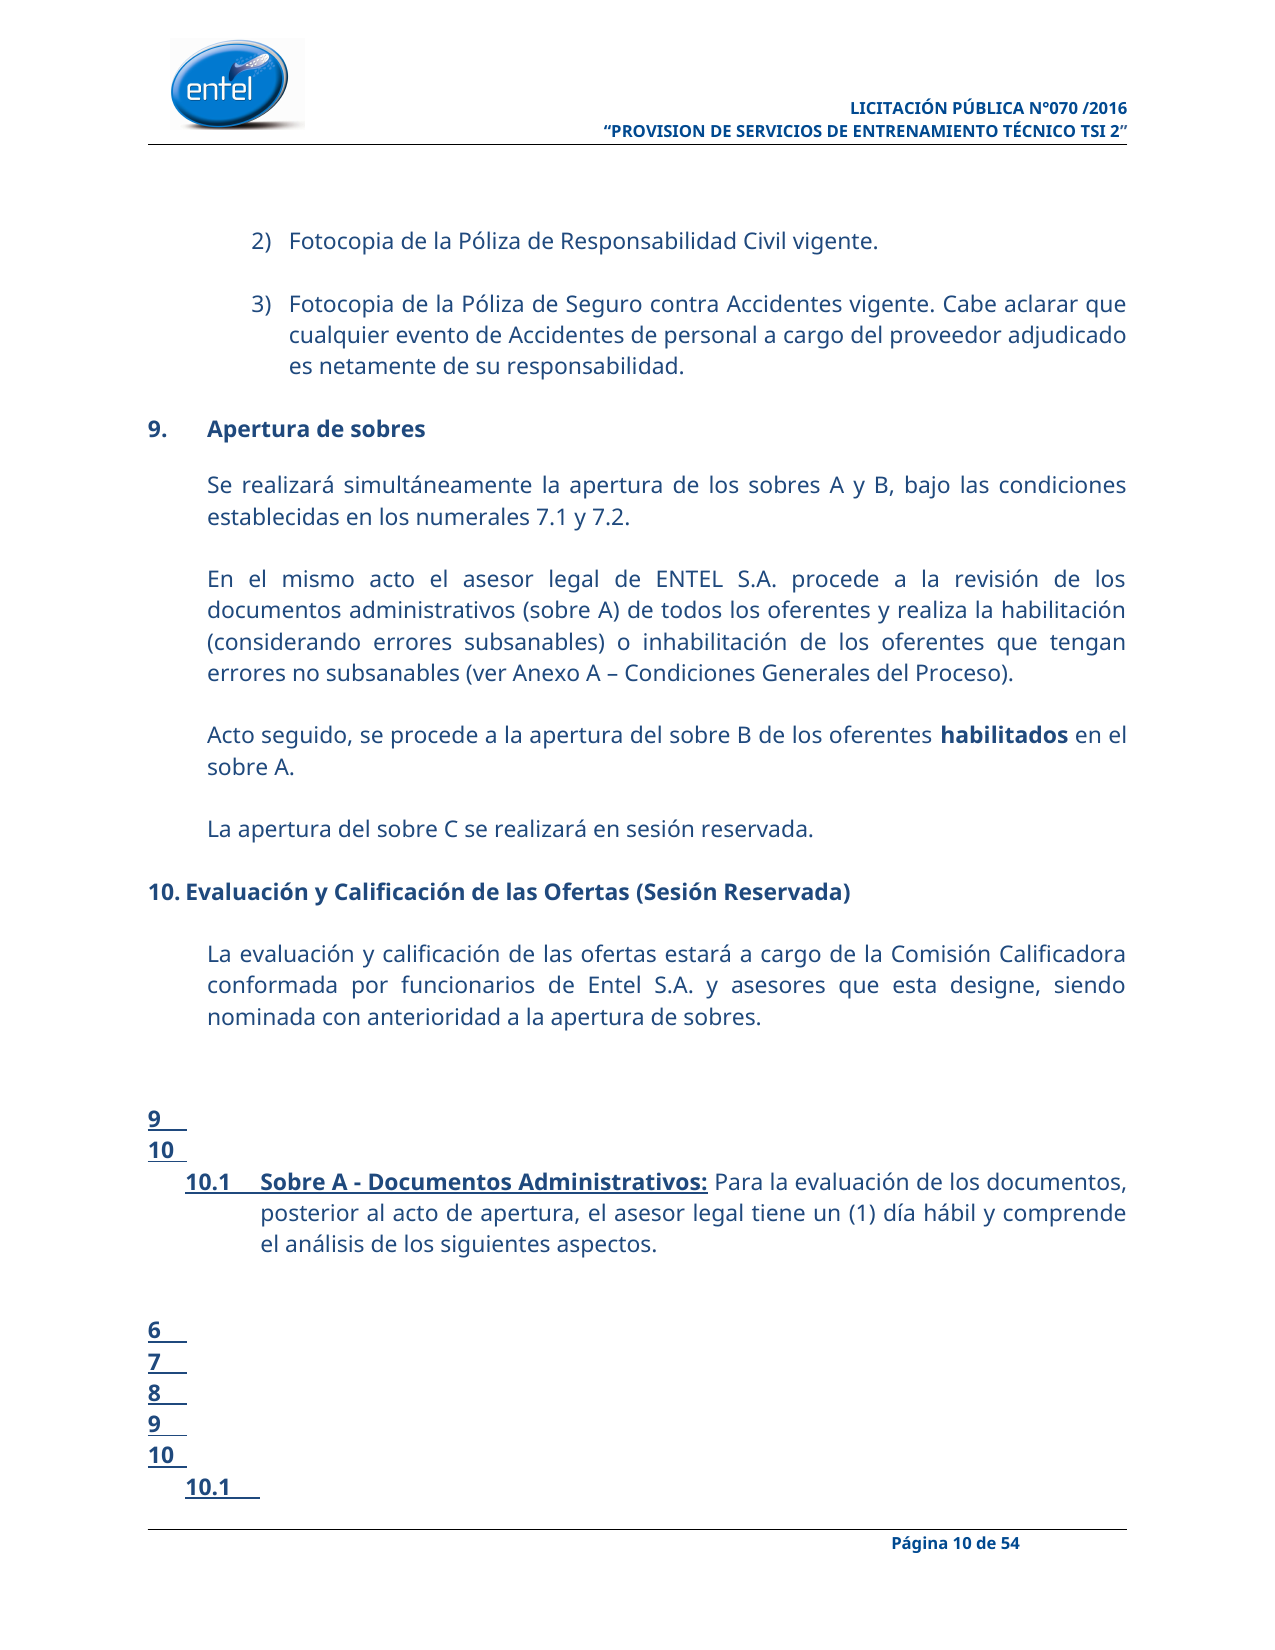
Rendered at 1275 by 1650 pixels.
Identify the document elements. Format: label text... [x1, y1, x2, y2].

text Acto seguido, se procede a la apertura del sobre B de los oferentes habilitados en el sobre A. [207, 719, 1127, 782]
text La apertura del sobre C se realizará en sesión reservada. [207, 813, 1127, 844]
list Fotocopia de la Póliza de Responsabilidad Civil vigente. [251, 225, 1127, 256]
list Se realizará simultáneamente la apertura de los sobres A y B, bajo las condiciones establecidas en los numerales 7.1 y 7.2. [207, 469, 1127, 532]
list Sobre A - Documentos Administrativos: Para la evaluación de los documentos, posterior al acto de apertura, el asesor legal tiene un (1) día hábil y comprende el análisis de los siguientes aspectos. [185, 1165, 1127, 1259]
list Fotocopia de la Póliza de Seguro contra Accidentes vigente. Cabe aclarar que cualquier evento de Accidentes de personal a cargo del proveedor adjudicado es netamente de su responsabilidad. [251, 288, 1127, 381]
list Apertura de sobres [148, 413, 1127, 444]
list Evaluación y Calificación de las Ofertas (Sesión Reservada) [148, 876, 1127, 907]
text En el mismo acto el asesor legal de ENTEL S.A. procede a la revisión de los documentos administrativos (sobre A) de todos los oferentes y realiza la habilitación (considerando errores subsanables) o inhabilitación de los oferentes que tengan errores no subsanables (ver Anexo A – Condiciones Generales del Proceso). [207, 563, 1127, 688]
picture [170, 38, 305, 130]
text La evaluación y calificación de las ofertas estará a cargo de la Comisión Calificadora conformada por funcionarios de Entel S.A. y asesores que esta designe, siendo nominada con anterioridad a la apertura de sobres. [207, 938, 1127, 1032]
